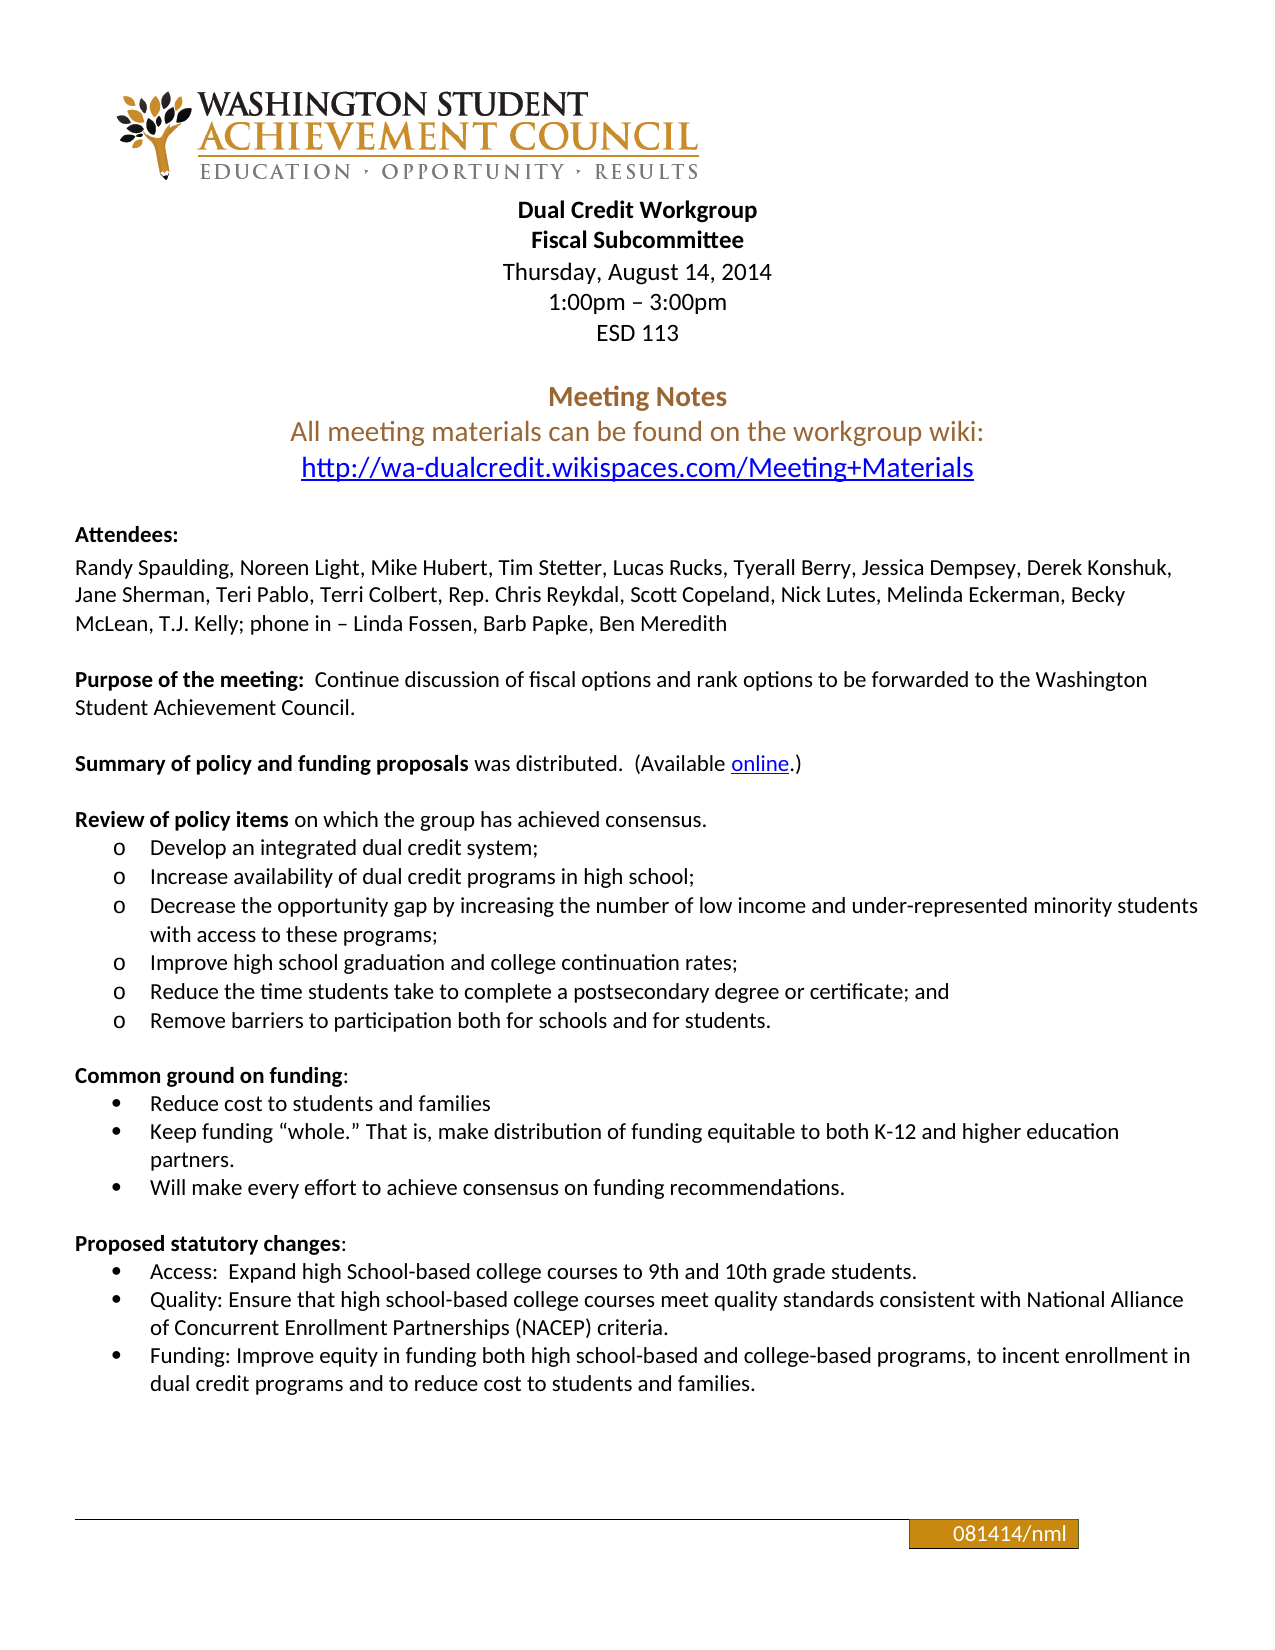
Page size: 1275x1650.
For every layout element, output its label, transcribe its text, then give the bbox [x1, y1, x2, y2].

list Remove barriers to participation both for schools and for students. [112, 1007, 1200, 1036]
text ESD 113 [75, 317, 1200, 347]
list Improve high school graduation and college continuation rates; [112, 948, 1200, 977]
list Will make every effort to achieve consensus on funding recommendations. [112, 1173, 1200, 1201]
list Reduce cost to students and families [112, 1089, 1200, 1117]
text http://wa-dualcredit.wikispaces.com/Meeting+Materials [75, 449, 1200, 485]
text Proposed statutory changes: [75, 1229, 1200, 1257]
list Access: Expand high School-based college courses to 9th and 10th grade students. [112, 1257, 1200, 1285]
list Develop an integrated dual credit system; [112, 833, 1200, 862]
text All meeting materials can be found on the workgroup wiki: [75, 413, 1200, 449]
text Common ground on funding: [75, 1061, 1200, 1089]
list Increase availability of dual credit programs in high school; [112, 862, 1200, 891]
list Reduce the time students take to complete a postsecondary degree or certificate; and [112, 977, 1200, 1007]
text Dual Credit Workgroup [75, 194, 1200, 224]
text Attendees: [75, 520, 1200, 548]
list Funding: Improve equity in funding both high school-based and college-based programs, to incent enrollment in dual credit programs and to reduce cost to students and families. [112, 1341, 1200, 1397]
text Summary of policy and funding proposals was distributed. (Available online.) [75, 749, 1200, 777]
list Keep funding “whole.” That is, make distribution of funding equitable to both K-12 and higher education partners. [112, 1117, 1200, 1173]
text 1:00pm – 3:00pm [75, 286, 1200, 317]
text Meeting Notes [75, 378, 1200, 413]
text Randy Spaulding, Noreen Light, Mike Hubert, Tim Stetter, Lucas Rucks, Tyerall Berry, Jessica Dempsey, Derek Konshuk, Jane Sherman, Teri Pablo, Terri Colbert, Rep. Chris Reykdal, Scott Copeland, Nick Lutes, Melinda Eckerman, Becky McLean, T.J. Kelly; phone in – Linda Fossen, Barb Papke, Ben Meredith [75, 553, 1200, 637]
picture [107, 75, 707, 194]
list Quality: Ensure that high school-based college courses meet quality standards consistent with National Alliance of Concurrent Enrollment Partnerships (NACEP) criteria. [112, 1285, 1200, 1341]
text Purpose of the meeting: Continue discussion of fiscal options and rank options to be forwarded to the Washington Student Achievement Council. [75, 665, 1200, 721]
text Review of policy items on which the group has achieved consensus. [75, 805, 1200, 833]
list Decrease the opportunity gap by increasing the number of low income and under-represented minority students with access to these programs; [112, 891, 1200, 948]
text Fiscal Subcommittee [75, 224, 1200, 255]
text Thursday, August 14, 2014 [75, 256, 1200, 286]
